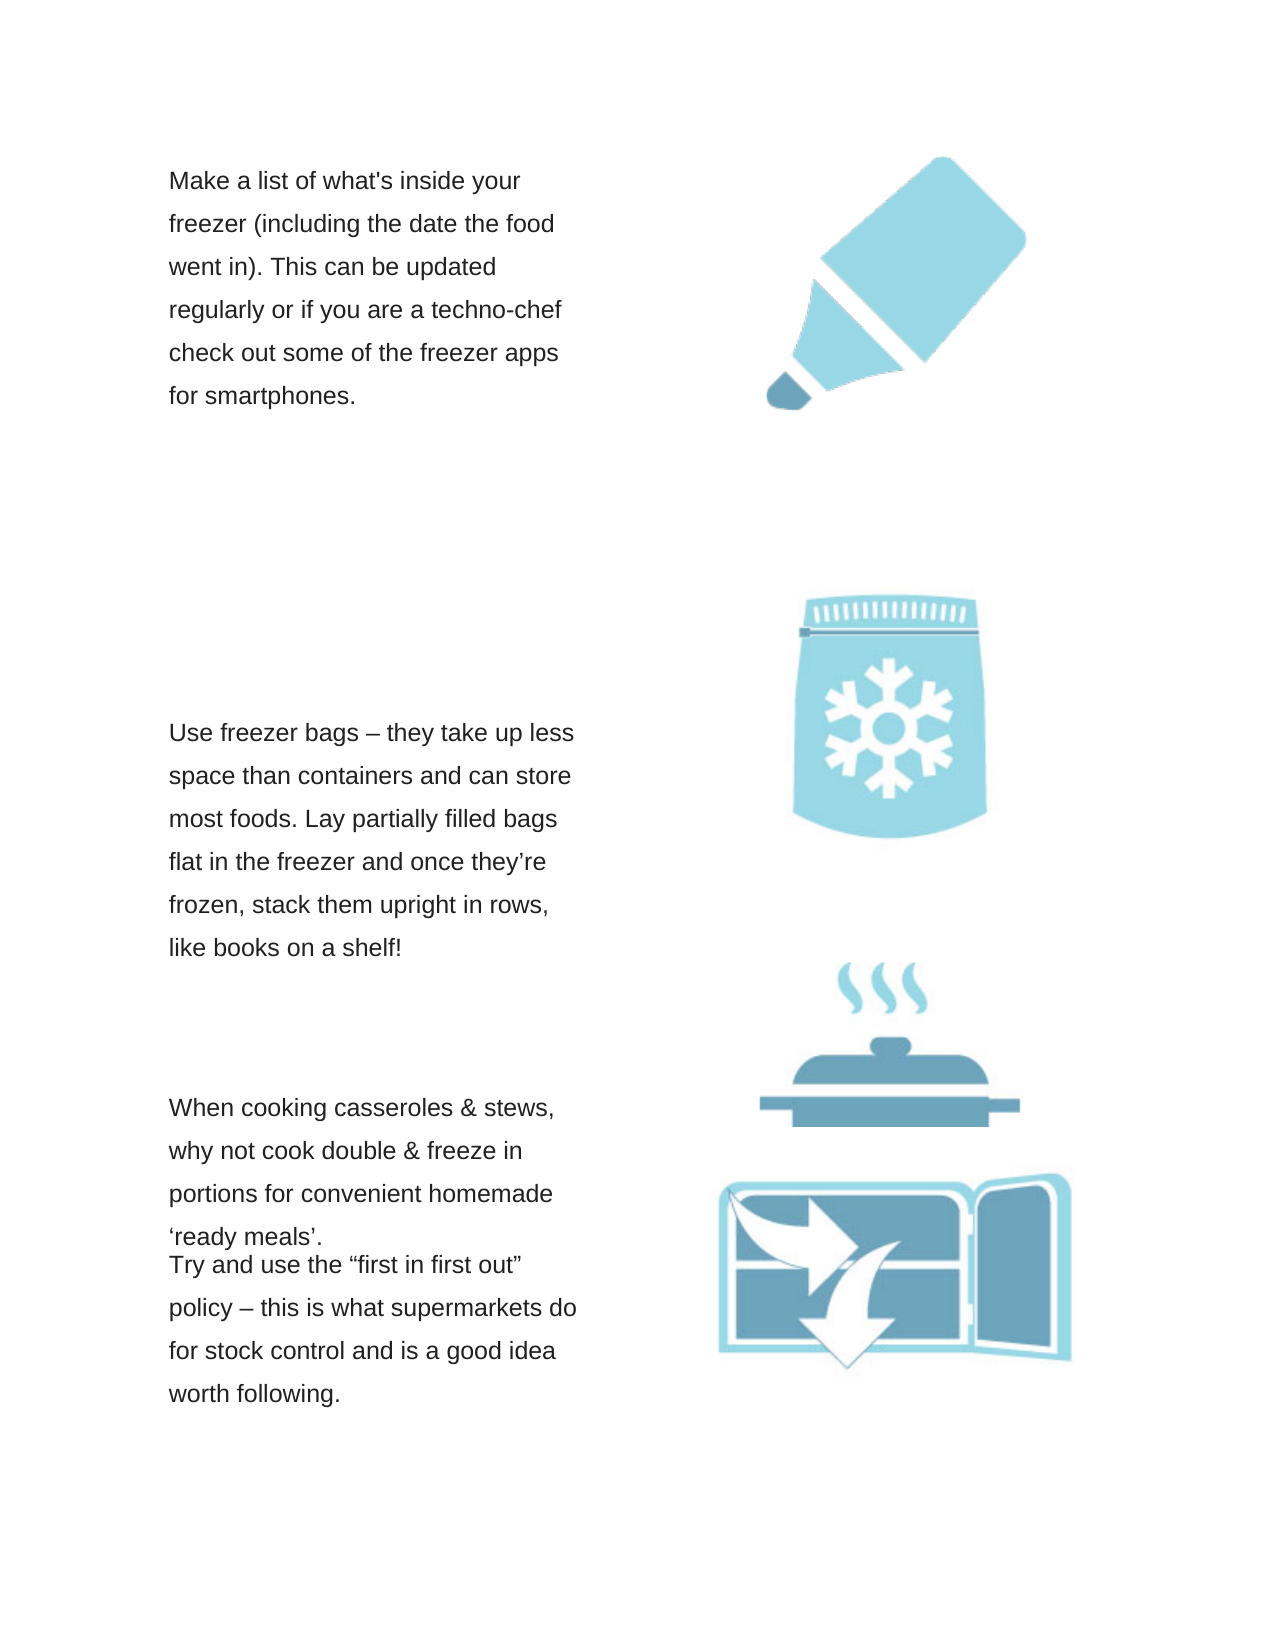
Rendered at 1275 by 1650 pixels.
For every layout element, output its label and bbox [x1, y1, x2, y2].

picture [686, 575, 1097, 857]
picture [686, 950, 1097, 1409]
picture [690, 150, 1102, 432]
